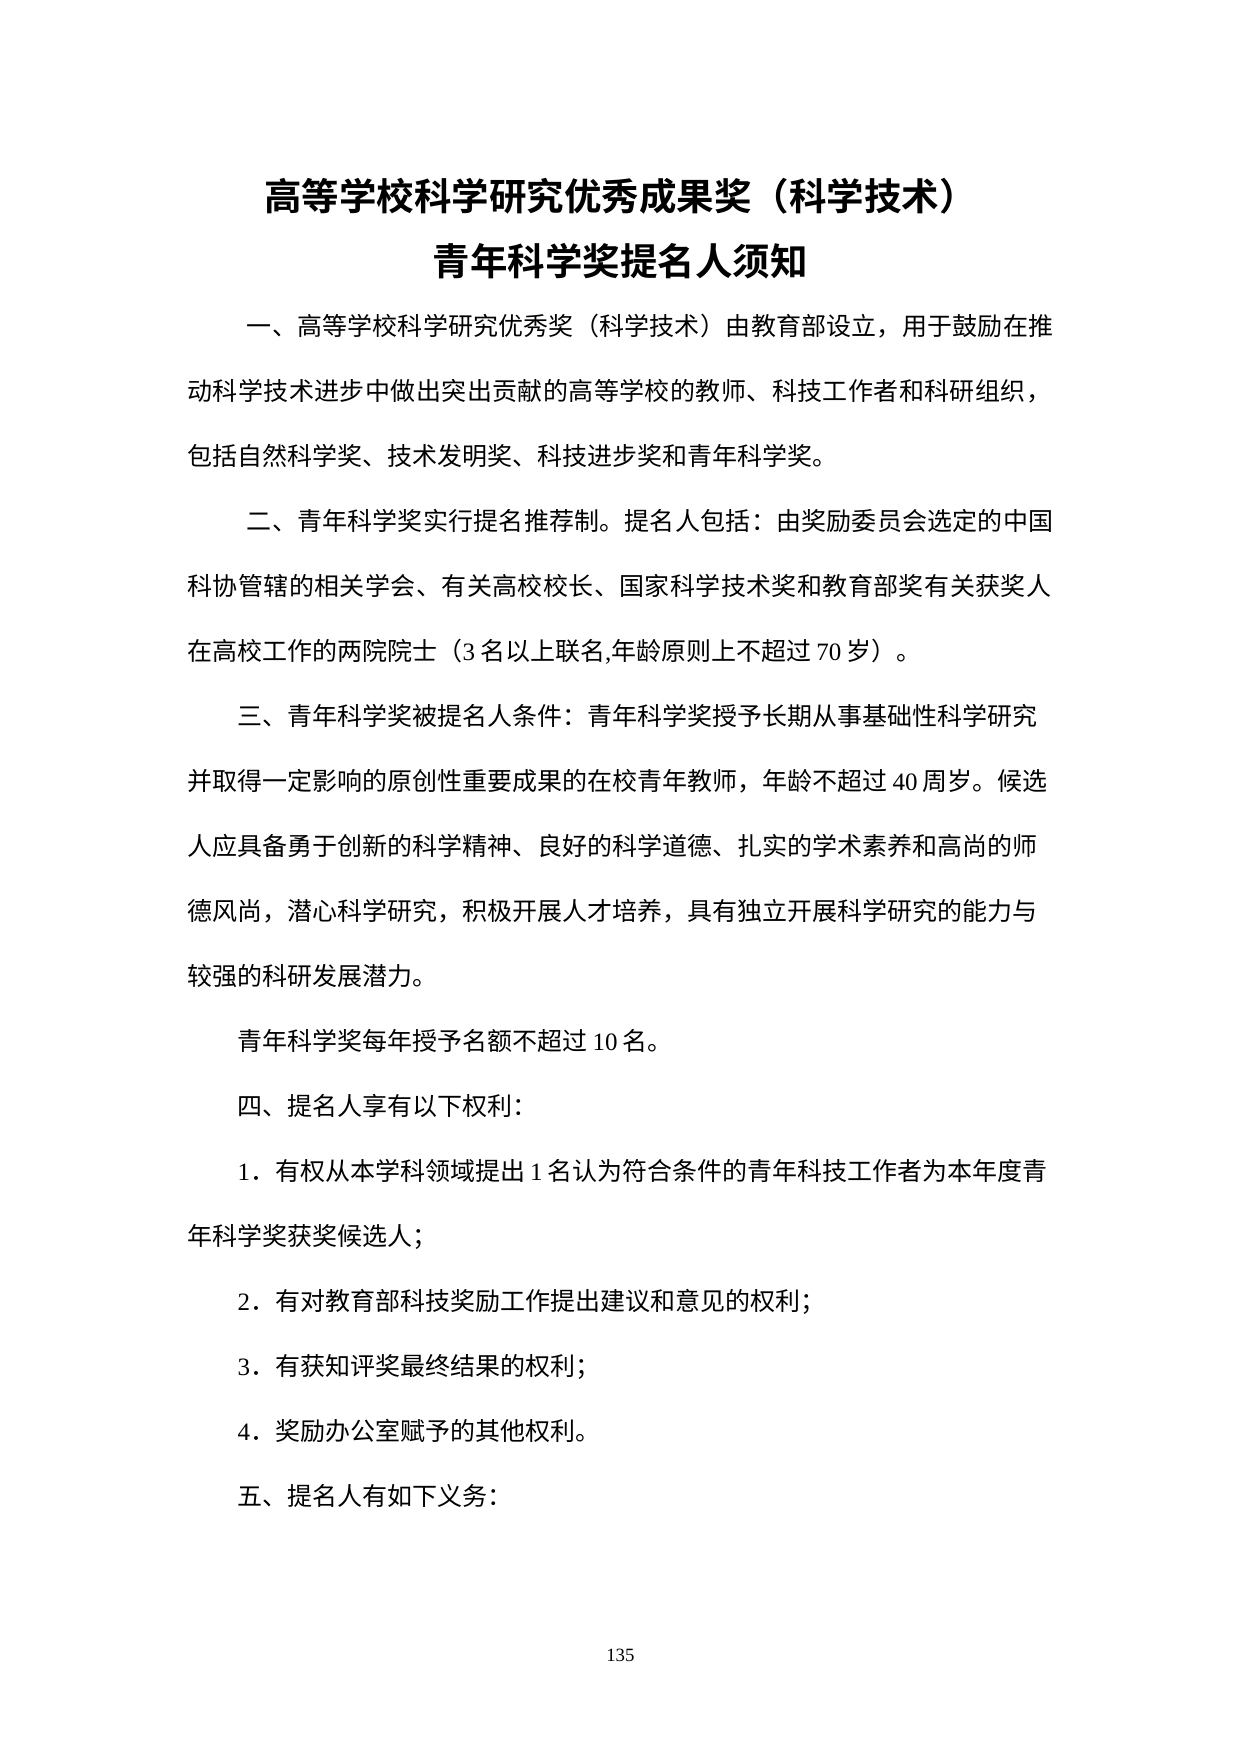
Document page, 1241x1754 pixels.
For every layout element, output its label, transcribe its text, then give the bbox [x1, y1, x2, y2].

text 青年科学奖提名人须知 [187, 227, 1053, 292]
text 三、青年科学奖被提名人条件：青年科学奖授予长期从事基础性科学研究并取得一定影响的原创性重要成果的在校青年教师，年龄不超过40周岁。候选人应具备勇于创新的科学精神、良好的科学道德、扎实的学术素养和高尚的师德风尚，潜心科学研究，积极开展人才培养，具有独立开展科学研究的能力与较强的科研发展潜力。 [187, 682, 1053, 1007]
text 五、提名人有如下义务： [187, 1462, 1053, 1527]
text 青年科学奖每年授予名额不超过10名。 [187, 1007, 1053, 1072]
text 3．有获知评奖最终结果的权利； [187, 1332, 1053, 1397]
text 2．有对教育部科技奖励工作提出建议和意见的权利； [187, 1267, 1053, 1332]
text 四、提名人享有以下权利： [187, 1072, 1053, 1137]
text 1．有权从本学科领域提出1名认为符合条件的青年科技工作者为本年度青年科学奖获奖候选人； [187, 1137, 1053, 1267]
text 二、青年科学奖实行提名推荐制。提名人包括：由奖励委员会选定的中国科协管辖的相关学会、有关高校校长、国家科学技术奖和教育部奖有关获奖人、在高校工作的两院院士（3名以上联名,年龄原则上不超过70岁）。 [187, 487, 1053, 682]
text 4．奖励办公室赋予的其他权利。 [187, 1397, 1053, 1462]
text 高等学校科学研究优秀成果奖（科学技术） [187, 162, 1053, 227]
text 一、高等学校科学研究优秀奖（科学技术）由教育部设立，用于鼓励在推动科学技术进步中做出突出贡献的高等学校的教师、科技工作者和科研组织，包括自然科学奖、技术发明奖、科技进步奖和青年科学奖。 [187, 292, 1053, 487]
